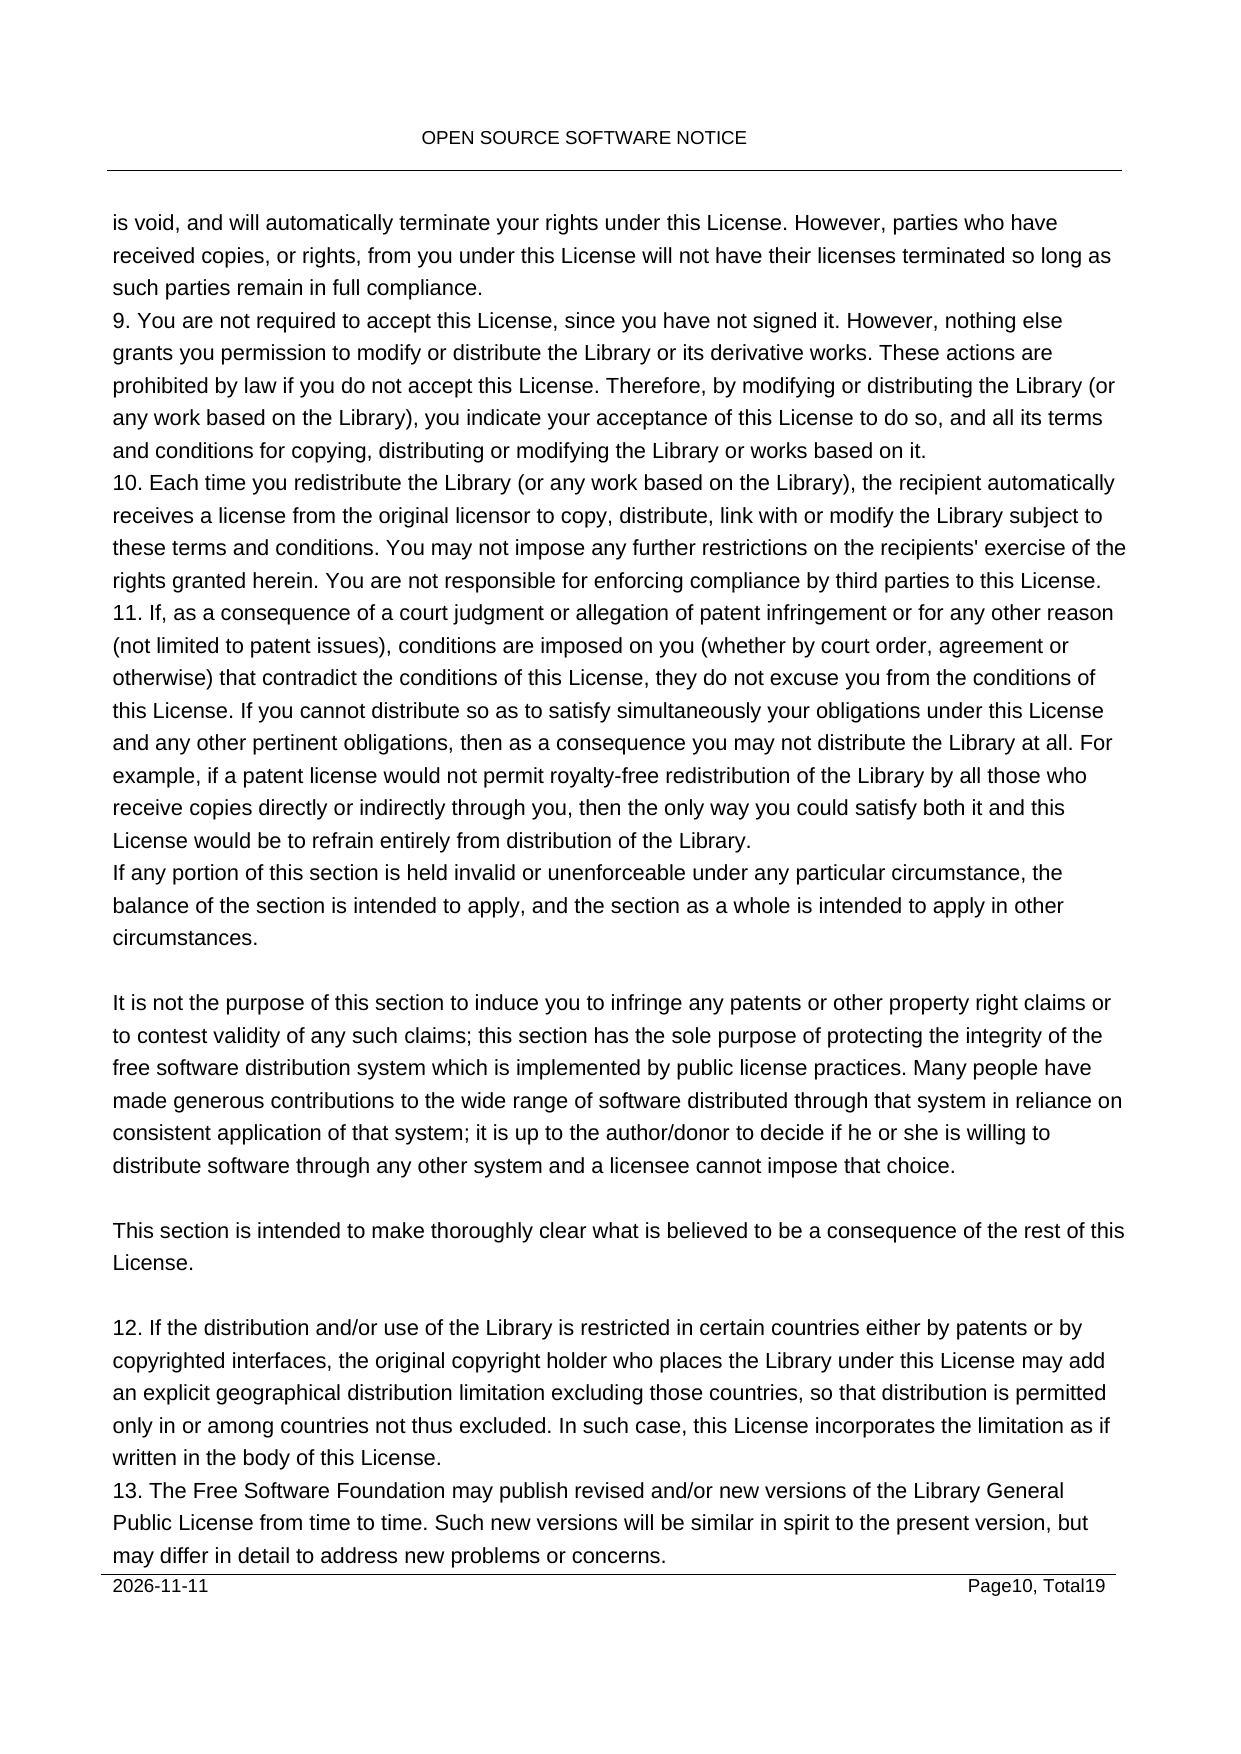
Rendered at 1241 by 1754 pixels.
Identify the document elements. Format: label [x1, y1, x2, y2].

text [112, 206, 1128, 1571]
